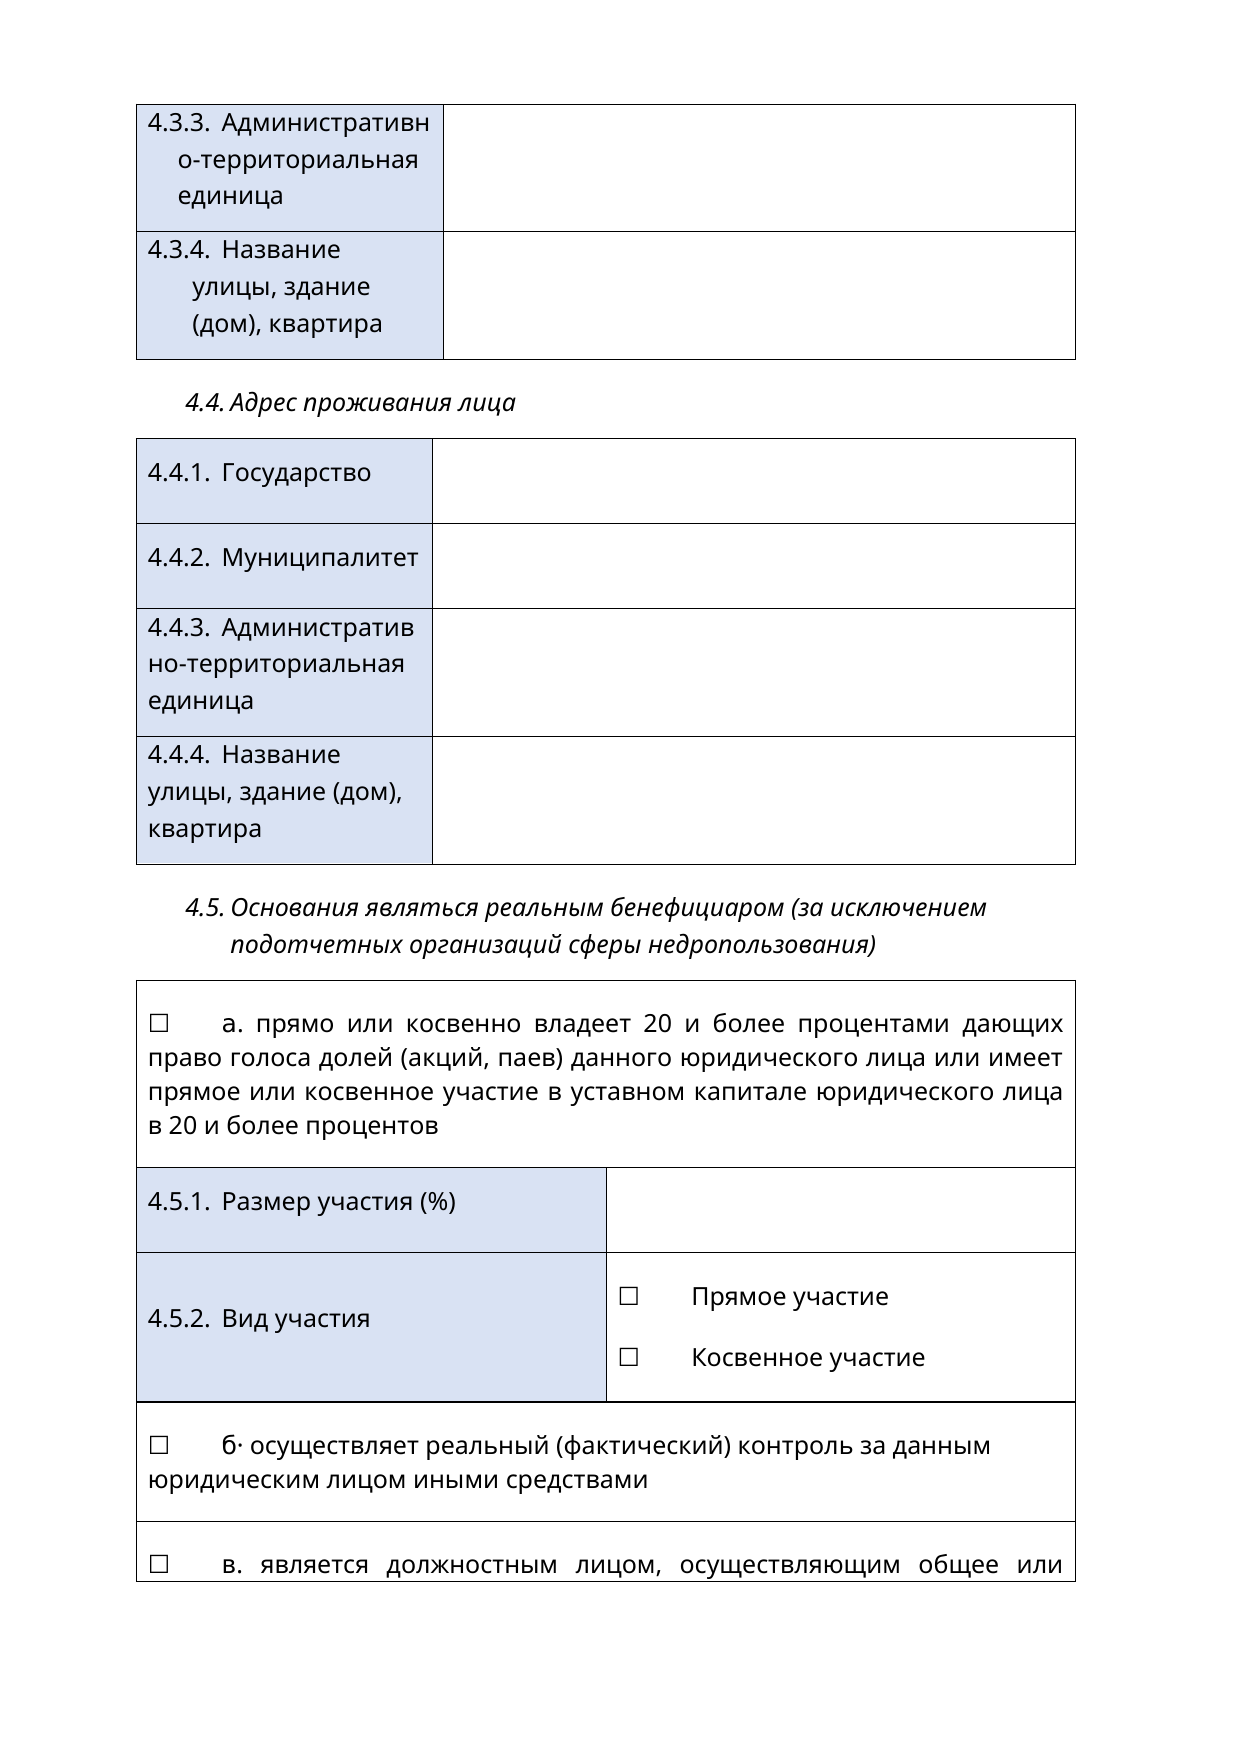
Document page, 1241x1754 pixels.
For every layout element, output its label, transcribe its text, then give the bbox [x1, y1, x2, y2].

list Адрес проживания лица [185, 385, 1092, 419]
table_header Государство [137, 439, 432, 523]
table_header [433, 439, 1075, 523]
table_cell Вид участия [137, 1253, 606, 1401]
table_cell Административно-территориальная единица [137, 105, 443, 231]
table_cell [444, 232, 1075, 359]
table_cell [444, 105, 1075, 231]
table_cell Прямое участие Косвенное участие [607, 1253, 1075, 1401]
table_cell Название улицы, здание (дом), квартира [137, 232, 443, 359]
list Основания являться реальным бенефициаром (за исключением подотчетных организаций сферы недропользования) [185, 889, 1092, 960]
table_cell [433, 737, 1075, 863]
table_header а. прямо или косвенно владеет 20 и более процентами дающих право голоса долей (акций, паев) данного юридического лица или имеет прямое или косвенное участие в уставном капитале юридического лица в 20 и более процентов [137, 981, 1075, 1167]
table_cell [607, 1168, 1075, 1252]
table_cell [433, 524, 1075, 608]
table_cell Размер участия (%) [137, 1168, 606, 1252]
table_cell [137, 1522, 1075, 1581]
table_cell Название улицы, здание (дом), квартира [137, 737, 432, 863]
table_cell Муниципалитет [137, 524, 432, 608]
table_cell б․ осуществляет реальный (фактический) контроль за данным юридическим лицом иными средствами [137, 1403, 1075, 1521]
table_cell Административно-территориальная единица [137, 609, 432, 736]
table_cell [433, 609, 1075, 736]
